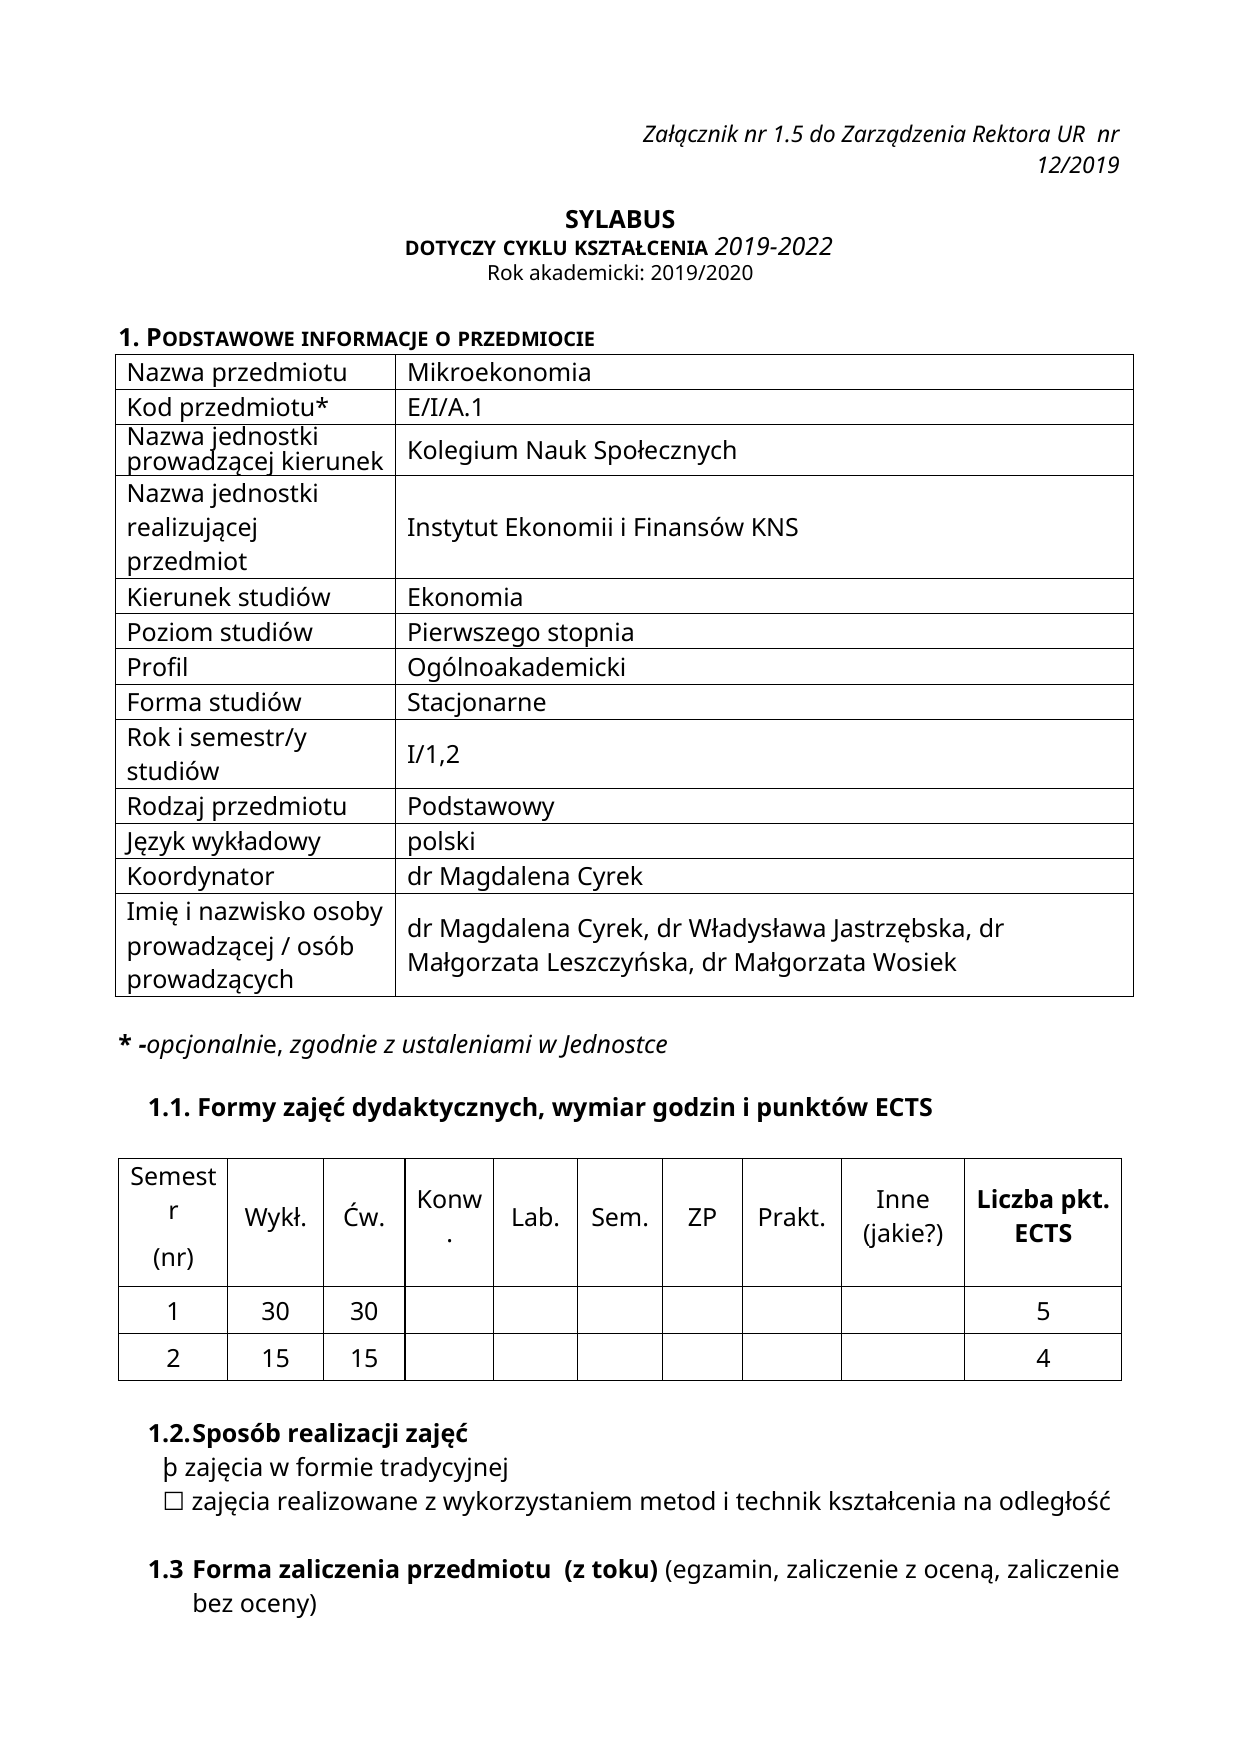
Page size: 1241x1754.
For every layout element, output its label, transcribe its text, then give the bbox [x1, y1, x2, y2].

table_cell Ekonomia [396, 579, 1133, 613]
table_cell Profil [116, 649, 395, 683]
table_cell E/I/A.1 [396, 390, 1133, 424]
table_cell dr Magdalena Cyrek [396, 859, 1133, 893]
table_cell Podstawowy [396, 789, 1133, 823]
table_cell 15 [324, 1334, 404, 1380]
table_cell Poziom studiów [116, 614, 395, 648]
text * -opcjonalnie, zgodnie z ustaleniami w Jednostce [118, 1026, 1122, 1061]
table_cell Pierwszego stopnia [396, 614, 1133, 648]
text 1.1. Formy zajęć dydaktycznych, wymiar godzin i punktów ECTS [148, 1090, 1122, 1124]
table_cell 4 [965, 1334, 1121, 1380]
table_cell I/1,2 [396, 720, 1133, 788]
table_header Ćw. [324, 1159, 404, 1286]
table_cell 5 [965, 1287, 1121, 1333]
table_cell Ogólnoakademicki [396, 649, 1133, 683]
table_header ZP [663, 1159, 742, 1286]
text dotyczy cyklu kształcenia 2019-2022 [118, 236, 1122, 261]
table_cell [842, 1334, 964, 1380]
table_header Nazwa przedmiotu [116, 355, 395, 389]
table_cell Rok i semestr/y studiów [116, 720, 395, 788]
table_cell 1 [119, 1287, 227, 1333]
text þ zajęcia w formie tradycyjnej [162, 1449, 1122, 1484]
table_header Konw. [406, 1159, 493, 1286]
table_cell Koordynator [116, 859, 395, 893]
table_cell Język wykładowy [116, 824, 395, 858]
table_cell [578, 1287, 662, 1333]
table_cell [406, 1287, 493, 1333]
text 1.3 Forma zaliczenia przedmiotu (z toku) (egzamin, zaliczenie z oceną, zaliczenie bez oceny) [148, 1552, 1122, 1620]
table_cell Kod przedmiotu* [116, 390, 395, 424]
table_header Liczba pkt. ECTS [965, 1159, 1121, 1286]
text SYLABUS [118, 201, 1122, 236]
table_cell [743, 1287, 841, 1333]
table_cell Kierunek studiów [116, 579, 395, 613]
table_header Mikroekonomia [396, 355, 1133, 389]
table_cell Instytut Ekonomii i Finansów KNS [396, 476, 1133, 578]
table_cell 15 [228, 1334, 323, 1380]
table_cell Nazwa jednostki realizującej przedmiot [116, 476, 395, 578]
table_cell 30 [228, 1287, 323, 1333]
table_cell [406, 1334, 493, 1380]
table_cell [842, 1287, 964, 1333]
text ☐ zajęcia realizowane z wykorzystaniem metod i technik kształcenia na odległość [162, 1484, 1122, 1518]
text Załącznik nr 1.5 do Zarządzenia Rektora UR nr 12/2019 [118, 118, 1122, 181]
table_cell Imię i nazwisko osoby prowadzącej / osób prowadzących [116, 894, 395, 996]
table_cell dr Magdalena Cyrek, dr Władysława Jastrzębska, dr Małgorzata Leszczyńska, dr Małgorzata Wosiek [396, 894, 1133, 996]
table_cell 2 [119, 1334, 227, 1380]
table_cell [494, 1287, 577, 1333]
table_cell Nazwa jednostki prowadzącej kierunek [116, 425, 395, 475]
table_cell [494, 1334, 577, 1380]
table_cell [578, 1334, 662, 1380]
table_cell polski [396, 824, 1133, 858]
table_cell [663, 1287, 742, 1333]
table_header Wykł. [228, 1159, 323, 1286]
table_header Inne (jakie?) [842, 1159, 964, 1286]
text Rok akademicki: 2019/2020 [118, 261, 1122, 286]
text 1.2. Sposób realizacji zajęć [148, 1416, 1122, 1449]
table_cell Rodzaj przedmiotu [116, 789, 395, 823]
table_cell Forma studiów [116, 685, 395, 718]
table_header Semestr (nr) [119, 1159, 227, 1286]
table_cell [663, 1334, 742, 1380]
table_cell 30 [324, 1287, 404, 1333]
text 1. Podstawowe informacje o przedmiocie [118, 319, 1122, 354]
table_header Sem. [578, 1159, 662, 1286]
table_header Lab. [494, 1159, 577, 1286]
table_cell Kolegium Nauk Społecznych [396, 425, 1133, 475]
table_cell [743, 1334, 841, 1380]
table_cell Stacjonarne [396, 685, 1133, 718]
table_header Prakt. [743, 1159, 841, 1286]
